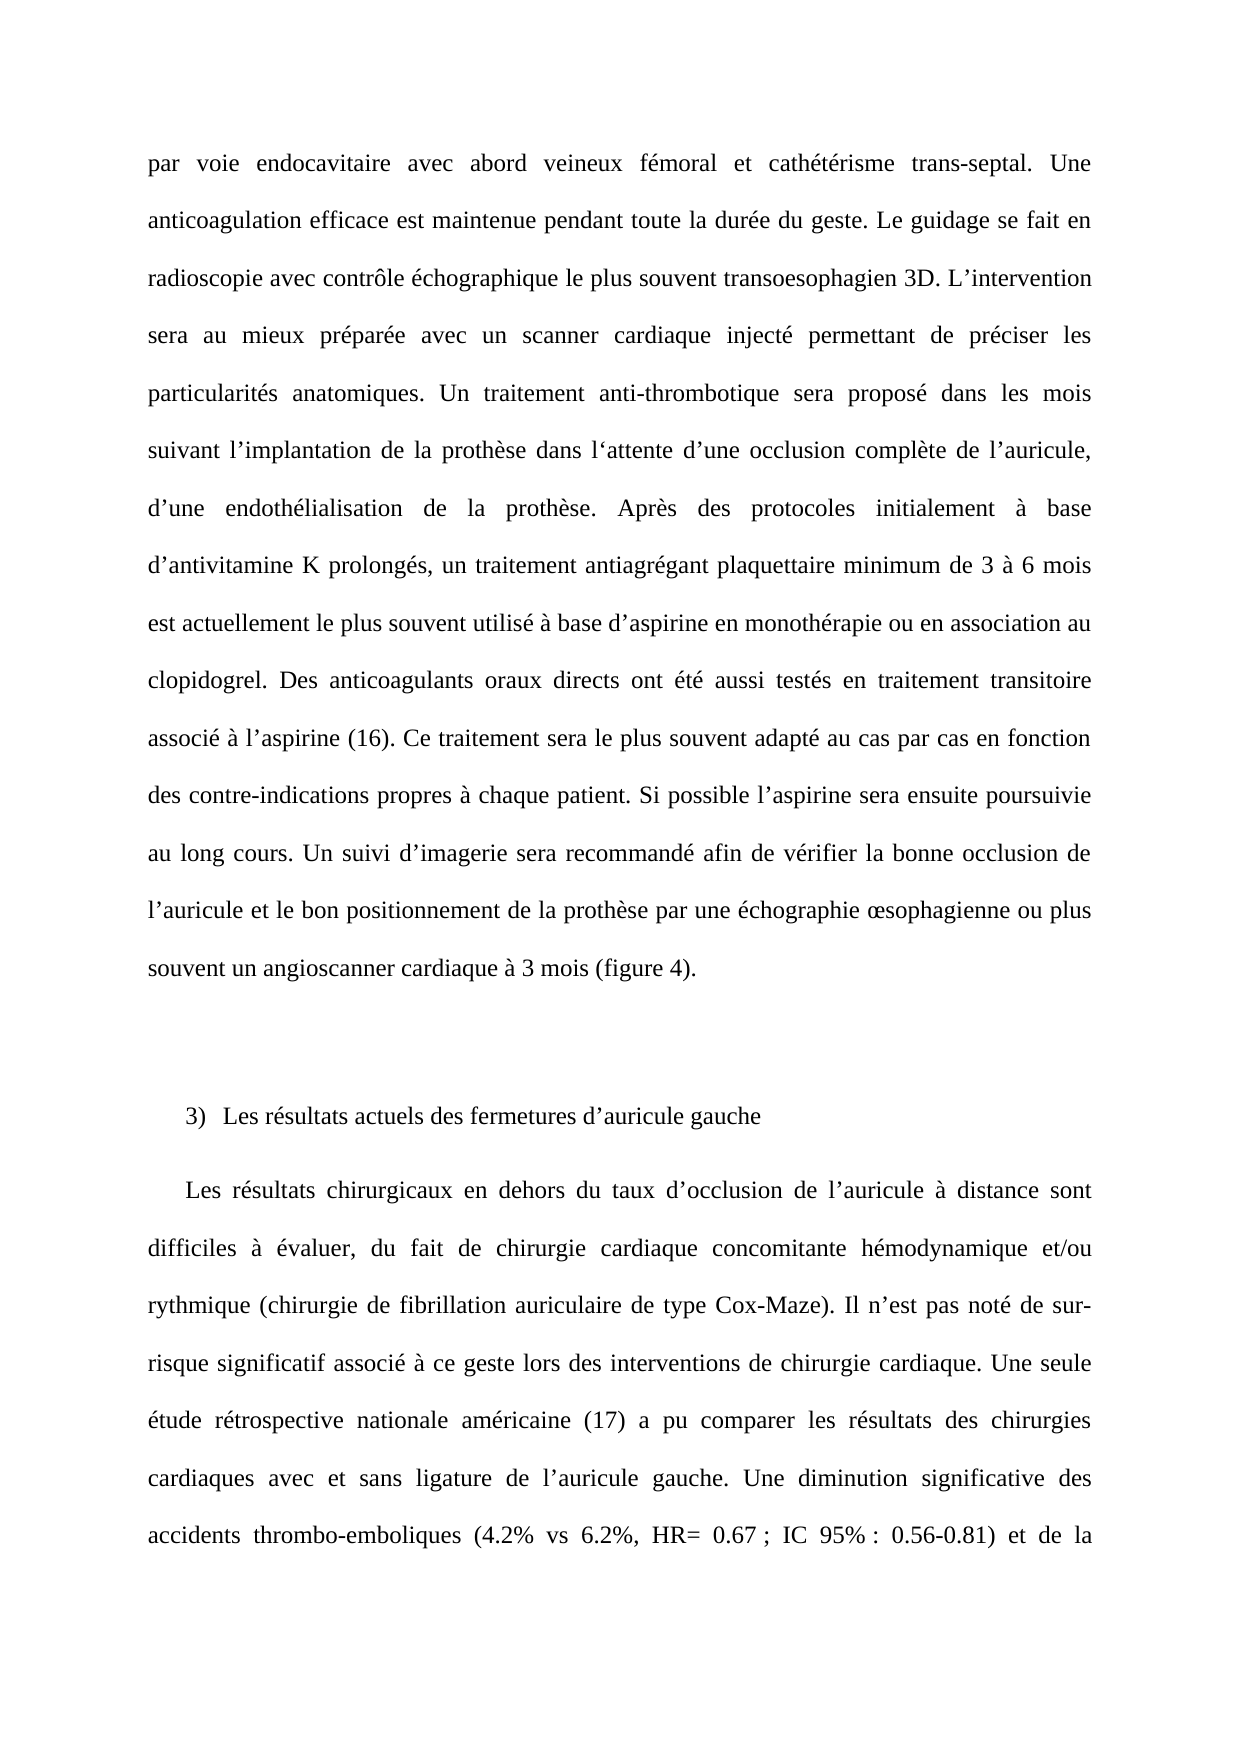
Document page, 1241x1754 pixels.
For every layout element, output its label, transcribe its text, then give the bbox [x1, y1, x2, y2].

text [148, 148, 1093, 981]
list Les résultats actuels des fermetures d’auricule gauche [185, 1101, 1093, 1130]
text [148, 1175, 1093, 1549]
